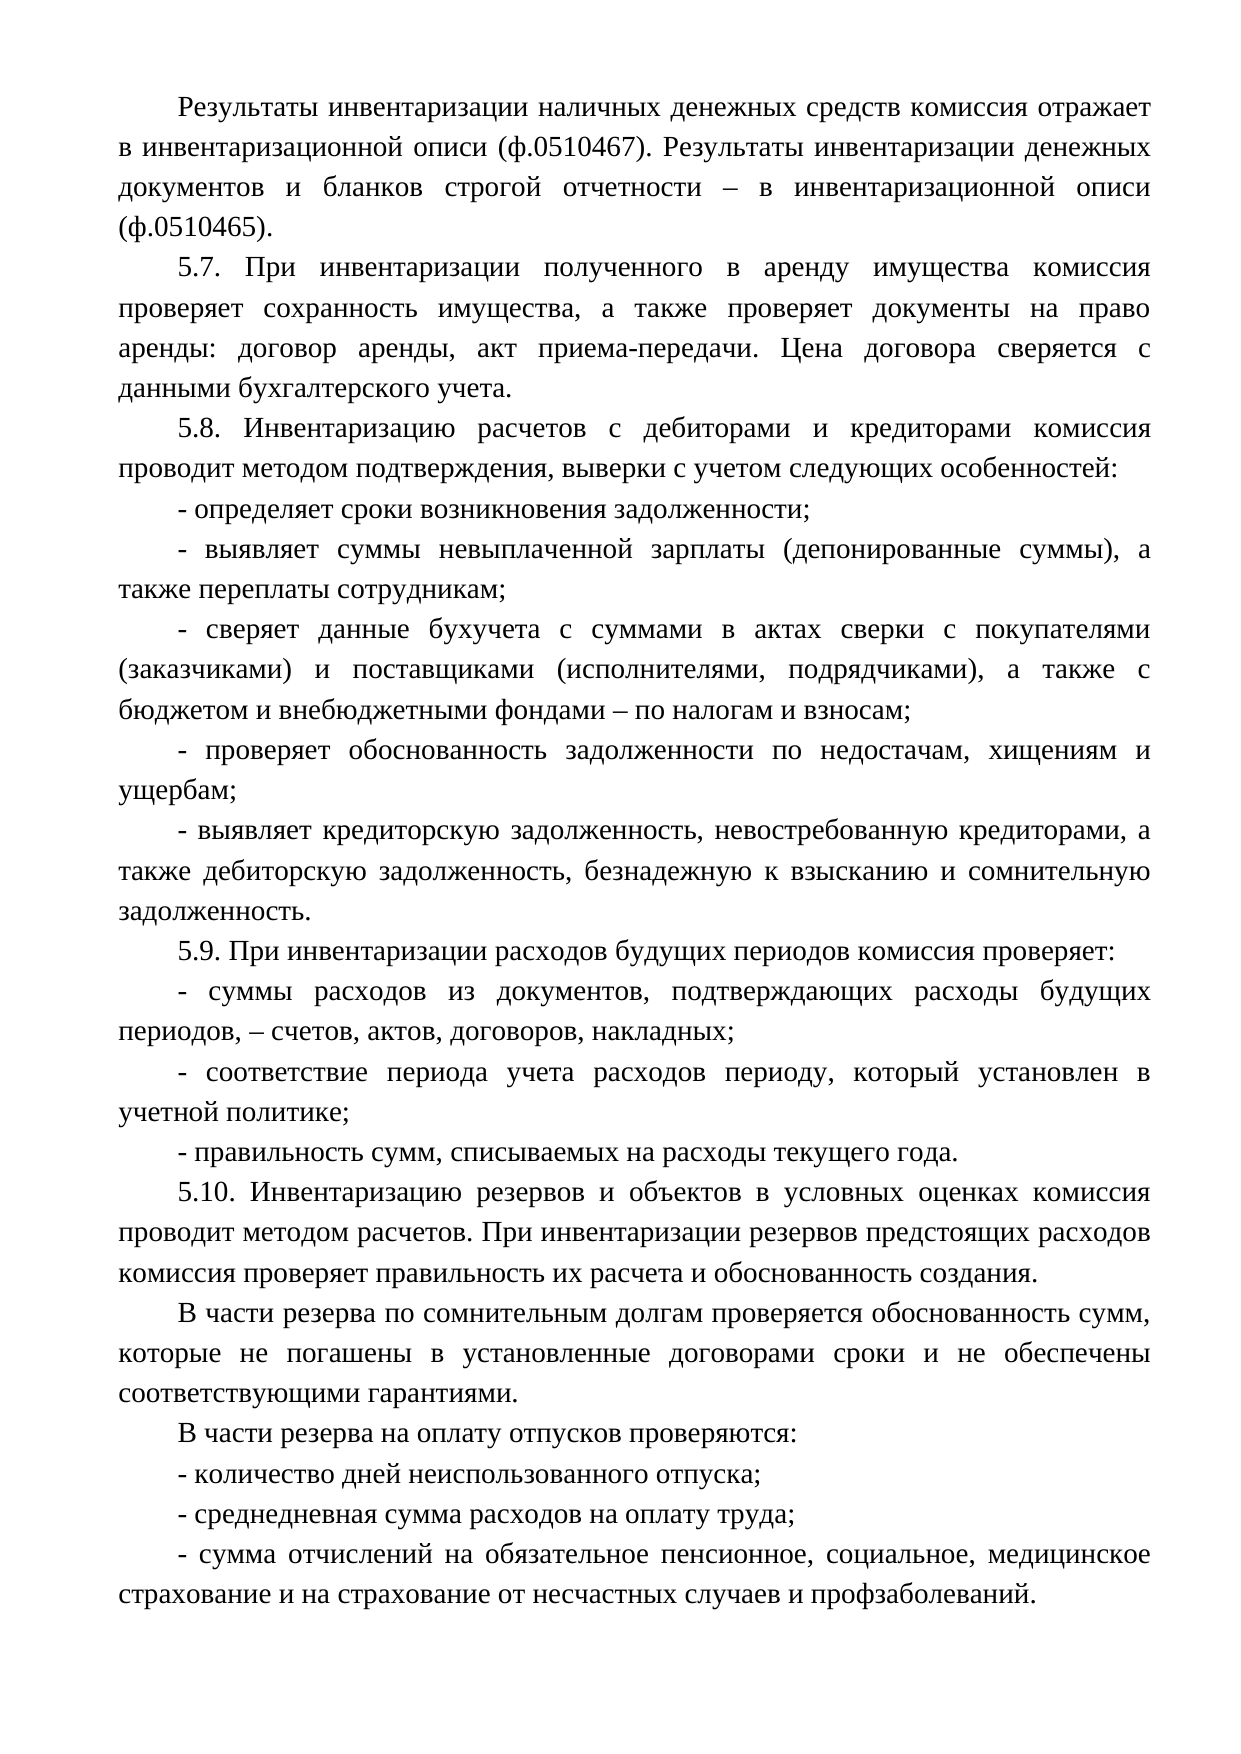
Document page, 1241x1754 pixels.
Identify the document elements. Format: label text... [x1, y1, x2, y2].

text - выявляет суммы невыплаченной зарплаты (депонированные суммы), а также переплаты сотрудникам; [118, 531, 1152, 605]
text Результаты инвентаризации наличных денежных средств комиссия отражает в инвентаризационной описи (ф.0510467). Результаты инвентаризации денежных документов и бланков строгой отчетности – в инвентаризационной описи (ф.0510465). [118, 89, 1152, 243]
text В части резерва на оплату отпусков проверяются: [118, 1416, 1152, 1449]
text 5.7. При инвентаризации полученного в аренду имущества комиссия проверяет сохранность имущества, а также проверяет документы на право аренды: договор аренды, акт приема-передачи. Цена договора сверяется с данными бухгалтерского учета. [118, 249, 1152, 404]
text 5.9. При инвентаризации расходов будущих периодов комиссия проверяет: [118, 933, 1152, 967]
text 5.8. Инвентаризацию расчетов с дебиторами и кредиторами комиссия проводит методом подтверждения, выверки с учетом следующих особенностей: [118, 410, 1152, 484]
text - среднедневная сумма расходов на оплату труда; [118, 1496, 1152, 1529]
text - правильность сумм, списываемых на расходы текущего года. [118, 1134, 1152, 1168]
text - количество дней неиспользованного отпуска; [118, 1456, 1152, 1489]
text 5.10. Инвентаризацию резервов и объектов в условных оценках комиссия проводит методом расчетов. При инвентаризации резервов предстоящих расходов комиссия проверяет правильность их расчета и обоснованность создания. [118, 1174, 1152, 1288]
text - проверяет обоснованность задолженности по недостачам, хищениям и ущербам; [118, 732, 1152, 806]
text - сверяет данные бухучета с суммами в актах сверки с покупателями (заказчиками) и поставщиками (исполнителями, подрядчиками), а также с бюджетом и внебюджетными фондами – по налогам и взносам; [118, 611, 1152, 725]
text - суммы расходов из документов, подтверждающих расходы будущих периодов, – счетов, актов, договоров, накладных; [118, 973, 1152, 1047]
text - соответствие периода учета расходов периоду, который установлен в учетной политике; [118, 1054, 1152, 1127]
text - сумма отчислений на обязательное пенсионное, социальное, медицинское страхование и на страхование от несчастных случаев и профзаболеваний. [118, 1536, 1152, 1610]
text - выявляет кредиторскую задолженность, невостребованную кредиторами, а также дебиторскую задолженность, безнадежную к взысканию и сомнительную задолженность. [118, 812, 1152, 926]
text В части резерва по сомнительным долгам проверяется обоснованность сумм, которые не погашены в установленные договорами сроки и не обеспечены соответствующими гарантиями. [118, 1295, 1152, 1409]
text - определяет сроки возникновения задолженности; [118, 491, 1152, 524]
